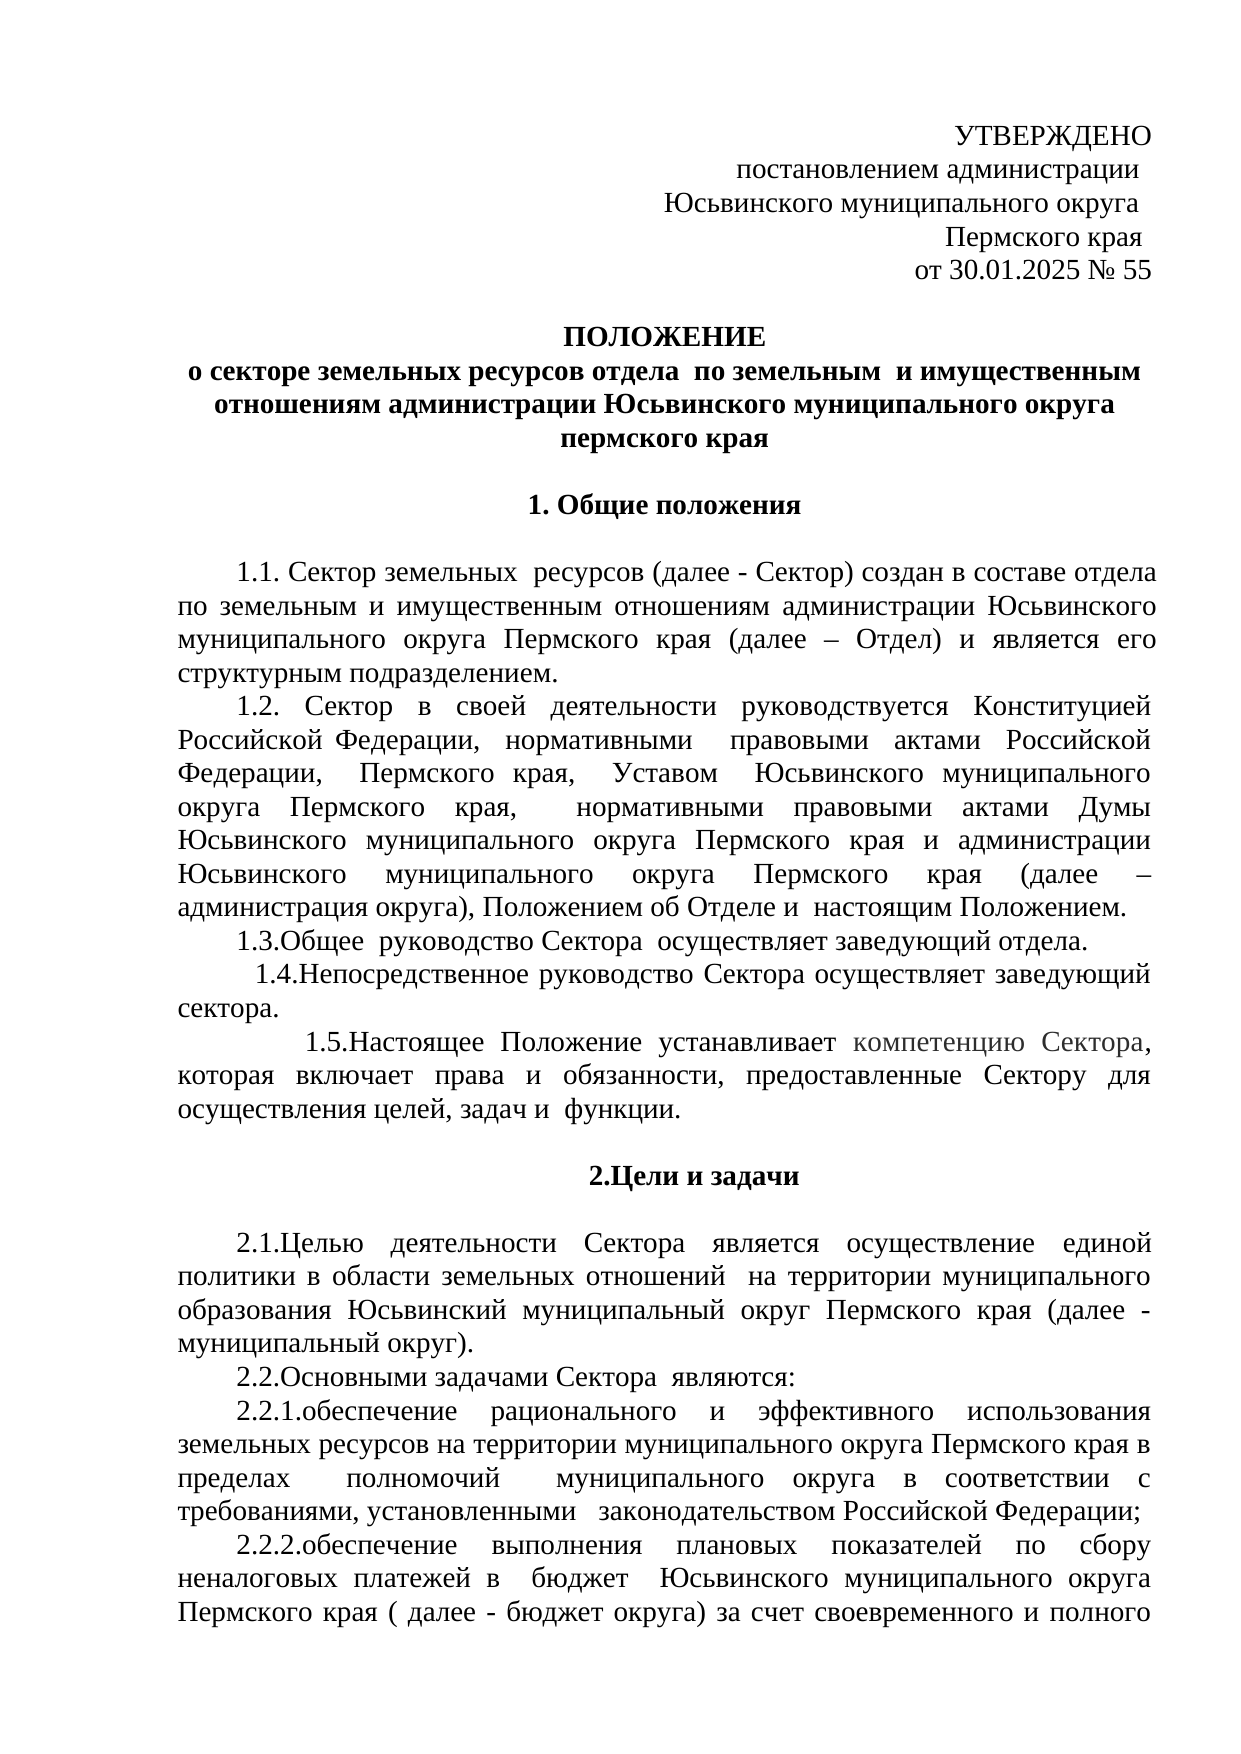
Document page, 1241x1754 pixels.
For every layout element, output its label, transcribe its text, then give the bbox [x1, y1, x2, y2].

text Пермского края [177, 219, 1152, 252]
text о секторе земельных ресурсов отдела по земельным и имущественным отношениям администрации Юсьвинского муниципального округа пермского края [177, 353, 1152, 453]
text 2.2.Основными задачами Сектора являются: [177, 1359, 1152, 1393]
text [177, 1527, 1152, 1627]
text 1.3.Общее руководство Сектора осуществляет заведующий отдела. [177, 923, 1152, 957]
text 2.2.1.обеспечение рационального и эффективного использования земельных ресурсов на территории муниципального округа Пермского края в пределах полномочий муниципального округа в соответствии с требованиями, установленными законодательством Российской Федерации; [177, 1393, 1152, 1527]
text от 30.01.2025 № 55 [177, 252, 1152, 286]
text 1. Общие положения [177, 487, 1152, 521]
text 2.Цели и задачи [177, 1158, 1152, 1191]
text 1.2. Сектор в своей деятельности руководствуется Конституцией Российской Федерации, нормативными правовыми актами Российской Федерации, Пермского края, Уставом Юсьвинского муниципального округа Пермского края, нормативными правовыми актами Думы Юсьвинского муниципального округа Пермского края и администрации Юсьвинского муниципального округа Пермского края (далее –администрация округа), Положением об Отделе и настоящим Положением. [177, 688, 1152, 923]
text 1.5.Настоящее Положение устанавливает компетенцию Сектора, которая включает права и обязанности, предоставленные Сектору для осуществления целей, задач и функции. [177, 1024, 1152, 1124]
text Юсьвинского муниципального округа [177, 185, 1152, 219]
text постановлением администрации [177, 152, 1152, 185]
text 1.4.Непосредственное руководство Сектора осуществляет заведующий сектора. [177, 957, 1152, 1024]
text 2.1.Целью деятельности Сектора является осуществление единой политики в области земельных отношений на территории муниципального образования Юсьвинский муниципальный округ Пермского края (далее - муниципальный округ). [177, 1225, 1152, 1359]
text ПОЛОЖЕНИЕ [177, 319, 1152, 353]
text 1.1. Сектор земельных ресурсов (далее - Сектор) создан в составе отдела по земельным и имущественным отношениям администрации Юсьвинского муниципального округа Пермского края (далее – Отдел) и является его структурным подразделением. [177, 554, 1158, 688]
text УТВЕРЖДЕНО [177, 118, 1152, 152]
